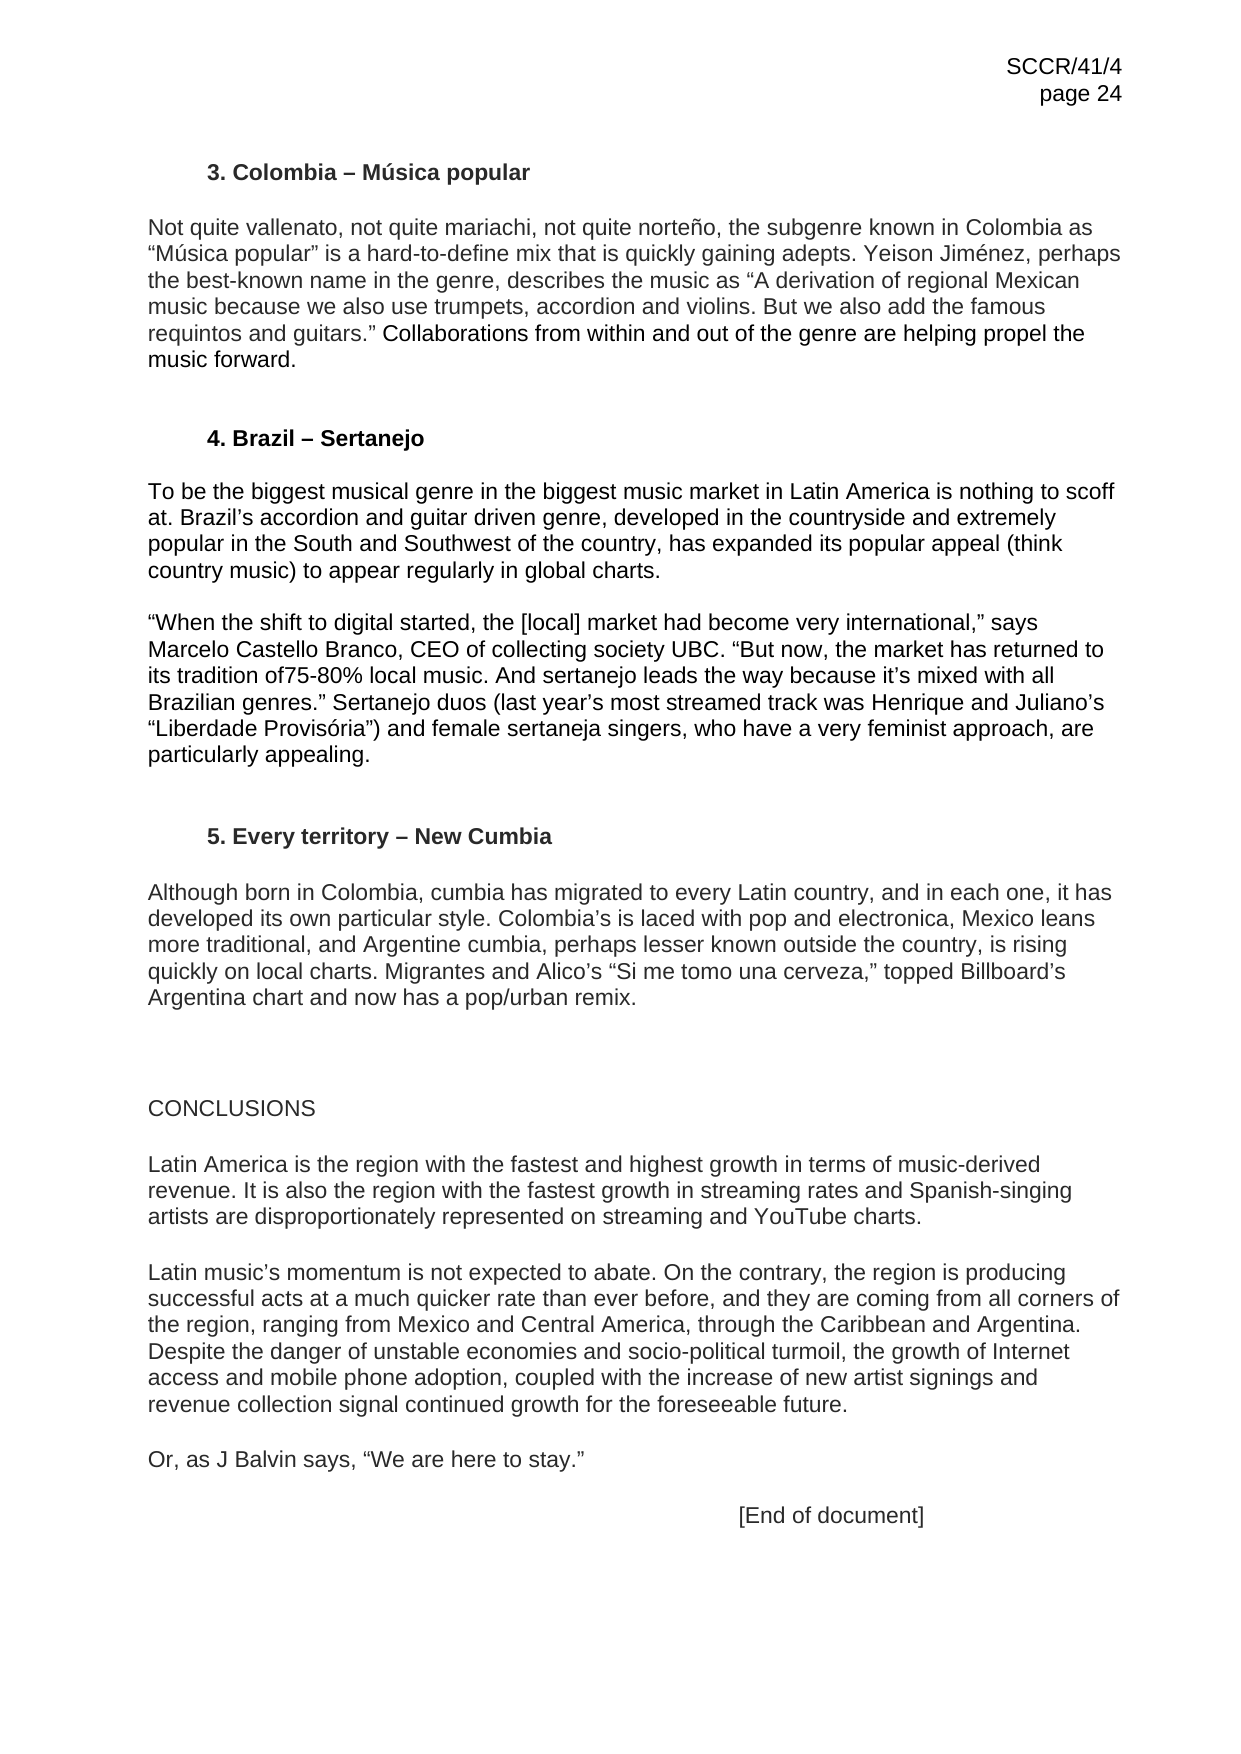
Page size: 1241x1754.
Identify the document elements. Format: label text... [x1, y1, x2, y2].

text Latin America is the region with the fastest and highest growth in terms of music-derived revenue. It is also the region with the fastest growth in streaming rates and Spanish-singing artists are disproportionately represented on streaming and YouTube charts. [148, 1151, 1122, 1229]
text CONCLUSIONS [148, 1095, 1122, 1121]
text Not quite vallenato, not quite mariachi, not quite norteño, the subgenre known in Colombia as “Música popular” is a hard-to-define mix that is quickly gaining adepts. Yeison Jiménez, perhaps the best-known name in the genre, describes the music as “A derivation of regional Mexican music because we also use trumpets, accordion and violins. But we also add the famous requintos and guitars.” Collaborations from within and out of the genre are helping propel the music forward. [148, 214, 1122, 372]
text 3. Colombia – Música popular [207, 158, 1122, 185]
text To be the biggest musical genre in the biggest music market in Latin America is nothing to scoff at. Brazil’s accordion and guitar driven genre, developed in the countryside and extremely popular in the South and Southwest of the country, has expanded its popular appeal (think country music) to appear regularly in global charts. [148, 478, 1122, 583]
text [End of document] [738, 1502, 1122, 1528]
text Or, as J Balvin says, “We are here to stay.” [148, 1446, 1122, 1472]
text “When the shift to digital started, the [local] market had become very international,” says Marcelo Castello Branco, CEO of collecting society UBC. “But now, the market has returned to its tradition of75-80% local music. And sertanejo leads the way because it’s mixed with all Brazilian genres.” Sertanejo duos (last year’s most streamed track was Henrique and Juliano’s “Liberdade Provisória”) and female sertaneja singers, who have a very feminist approach, are particularly appealing. [148, 609, 1122, 767]
text Latin music’s momentum is not expected to abate. On the contrary, the region is producing successful acts at a much quicker rate than ever before, and they are coming from all corners of the region, ranging from Mexico and Central America, through the Caribbean and Argentina. Despite the danger of unstable economies and socio-political turmoil, the growth of Internet access and mobile phone adoption, coupled with the increase of new artist signings and revenue collection signal continued growth for the foreseeable future. [148, 1259, 1122, 1417]
text 5. Every territory – New Cumbia [207, 823, 1122, 849]
text 4. Brazil – Sertanejo [207, 425, 1122, 451]
text Although born in Colombia, cumbia has migrated to every Latin country, and in each one, it has developed its own particular style. Colombia’s is laced with pop and electronica, Mexico leans more traditional, and Argentine cumbia, perhaps lesser known outside the country, is rising quickly on local charts. Migrantes and Alico’s “Si me tomo una cerveza,” topped Billboard’s Argentina chart and now has a pop/urban remix. [148, 878, 1122, 1010]
